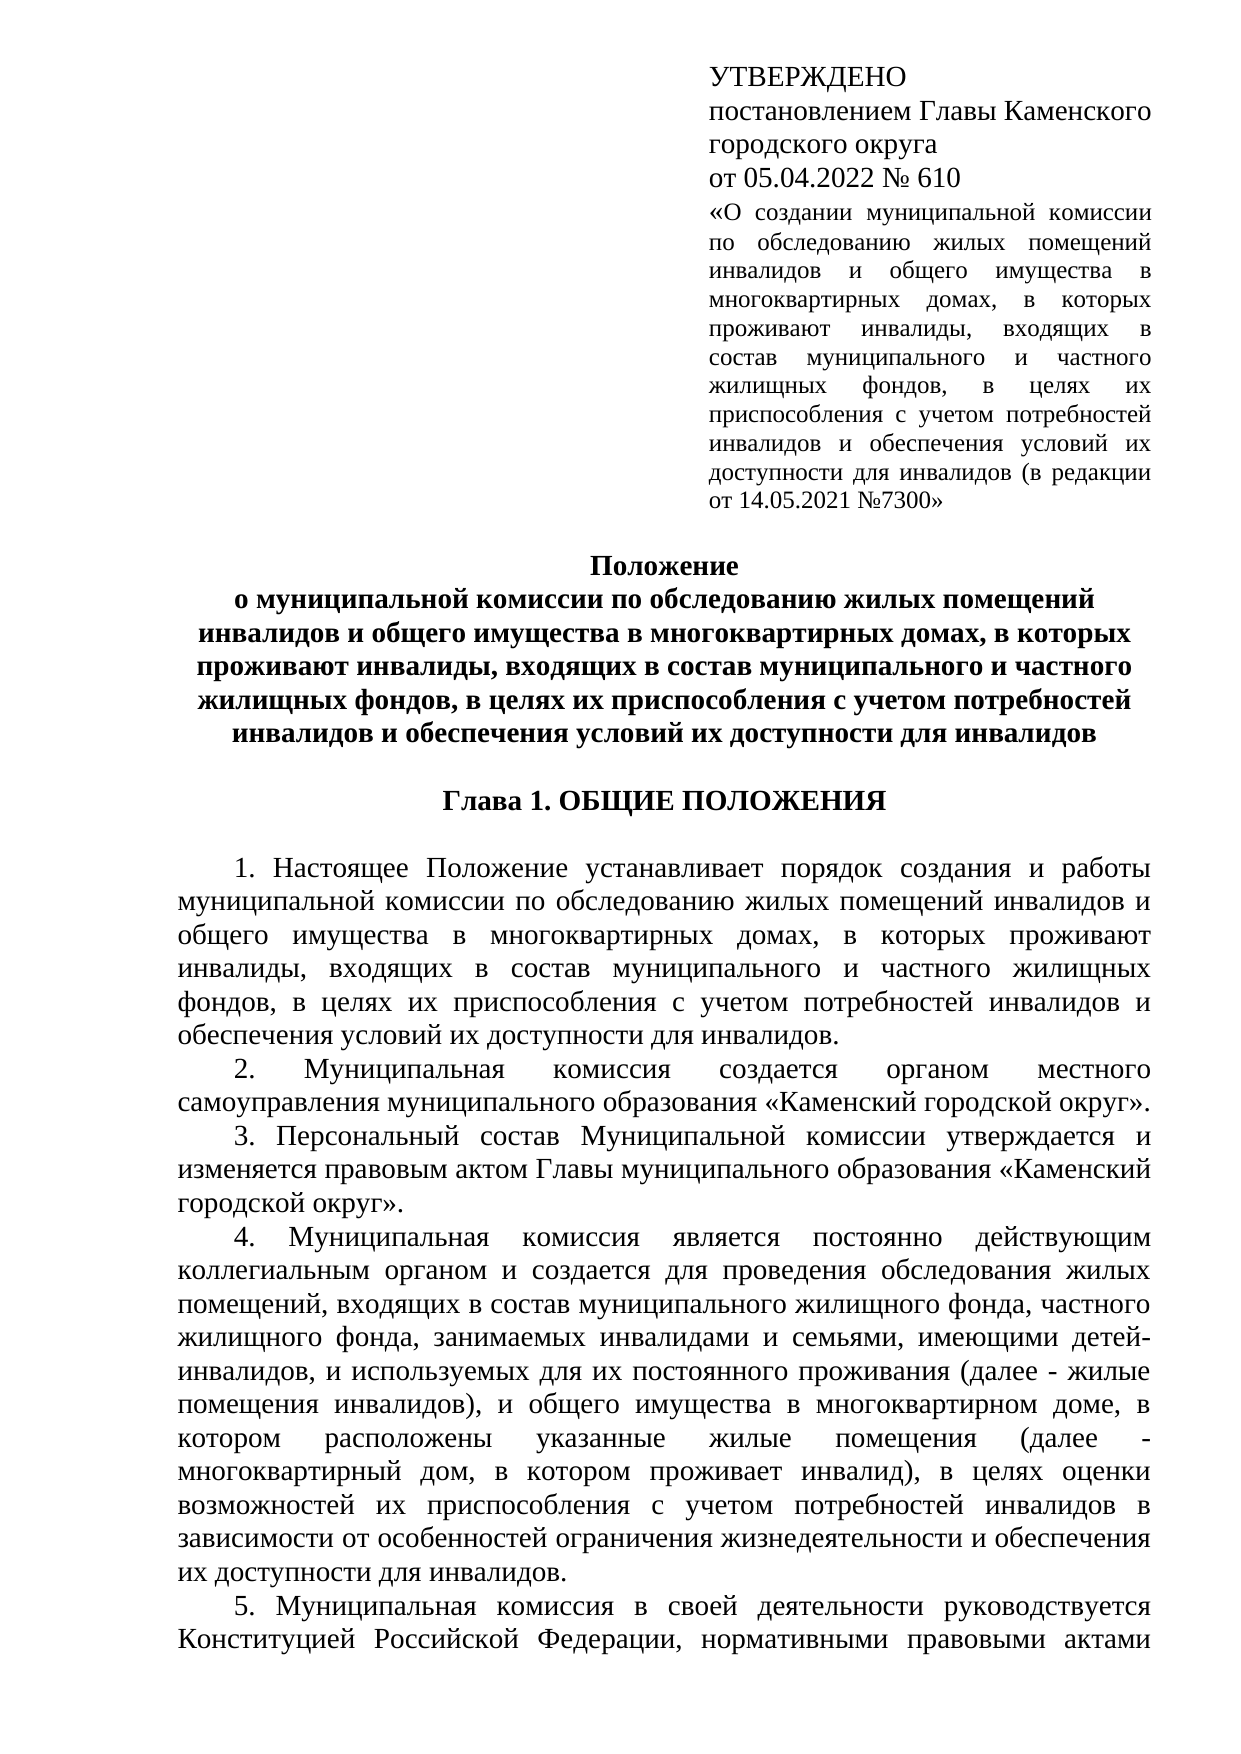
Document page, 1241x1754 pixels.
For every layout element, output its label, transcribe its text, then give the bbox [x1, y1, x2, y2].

text о муниципальной комиссии по обследованию жилых помещений инвалидов и общего имущества в многоквартирных домах, в которых проживают инвалиды, входящих в состав муниципального и частного жилищных фондов, в целях их приспособления с учетом потребностей инвалидов и обеспечения условий их доступности для инвалидов [177, 581, 1152, 749]
text постановлением Главы Каменского городского округа [709, 93, 1152, 160]
text 4. Муниципальная комиссия является постоянно действующим коллегиальным органом и создается для проведения обследования жилых помещений, входящих в состав муниципального жилищного фонда, частного жилищного фонда, занимаемых инвалидами и семьями, имеющими детей-инвалидов, и используемых для их постоянного проживания (далее - жилые помещения инвалидов), и общего имущества в многоквартирном доме, в котором расположены указанные жилые помещения (далее - многоквартирный дом, в котором проживает инвалид), в целях оценки возможностей их приспособления с учетом потребностей инвалидов в зависимости от особенностей ограничения жизнедеятельности и обеспечения их доступности для инвалидов. [177, 1219, 1152, 1588]
text Положение [177, 548, 1152, 581]
text «О создании муниципальной комиссии по обследованию жилых помещений инвалидов и общего имущества в многоквартирных домах, в которых проживают инвалиды, входящих в состав муниципального и частного жилищных фондов, в целях их приспособления с учетом потребностей инвалидов и обеспечения условий их доступности для инвалидов (в редакции от 14.05.2021 №7300» [709, 193, 1152, 514]
text 3. Персональный состав Муниципальной комиссии утверждается и изменяется правовым актом Главы муниципального образования «Каменский городской округ». [177, 1118, 1152, 1219]
text от 05.04.2022 № 610 [709, 160, 1152, 193]
text 2. Муниципальная комиссия создается органом местного самоуправления муниципального образования «Каменский городской округ». [177, 1051, 1152, 1118]
title Глава 1. ОБЩИЕ ПОЛОЖЕНИЯ [177, 783, 1152, 816]
text УТВЕРЖДЕНО [709, 59, 1152, 93]
text 1. Настоящее Положение устанавливает порядок создания и работы муниципальной комиссии по обследованию жилых помещений инвалидов и общего имущества в многоквартирных домах, в которых проживают инвалиды, входящих в состав муниципального и частного жилищных фондов, в целях их приспособления с учетом потребностей инвалидов и обеспечения условий их доступности для инвалидов. [177, 850, 1152, 1051]
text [177, 1588, 1152, 1655]
